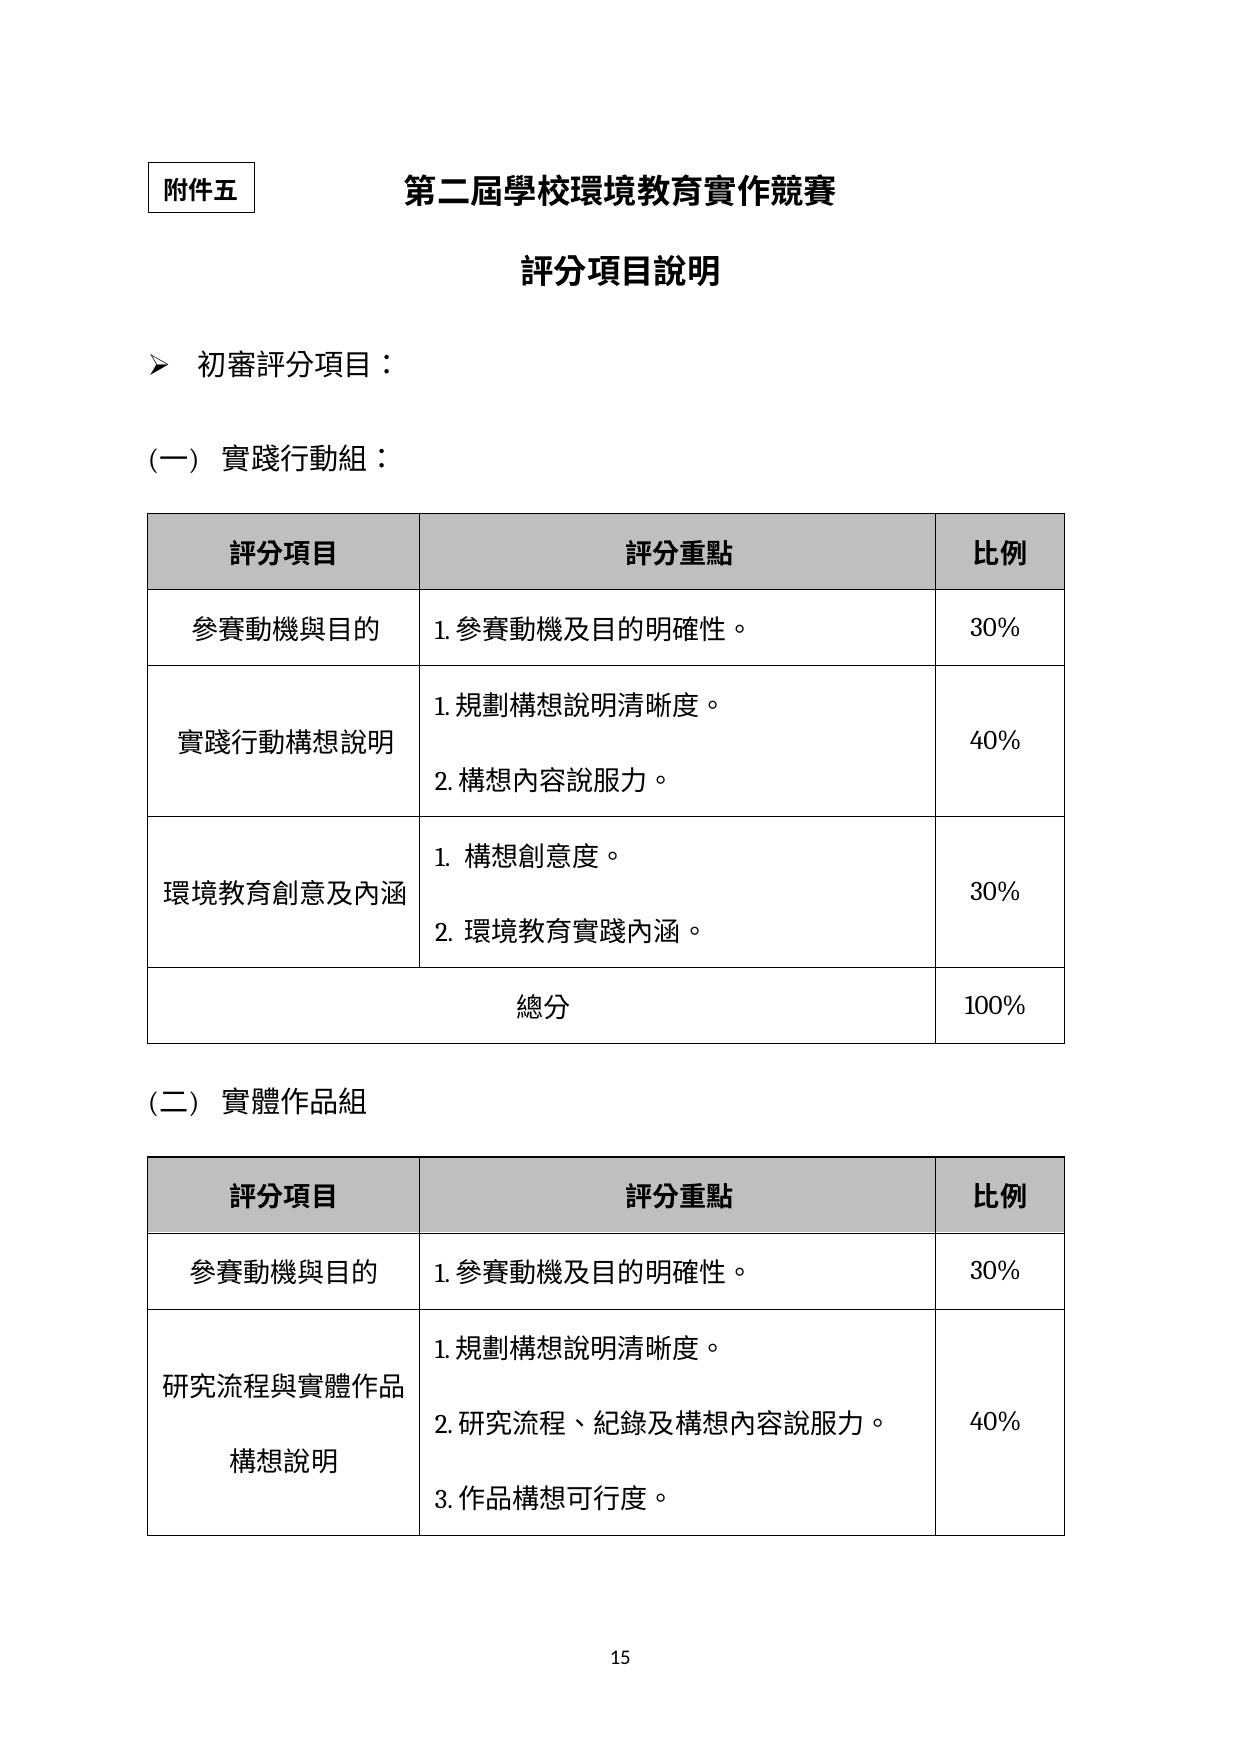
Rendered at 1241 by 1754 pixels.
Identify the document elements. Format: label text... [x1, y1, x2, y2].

text 第二屆學校環境教育實作競賽 [255, 164, 1092, 213]
table_cell 環境教育創意及內涵 [148, 817, 419, 967]
table_header 評分重點 [420, 1158, 935, 1232]
table_header 評分項目 [148, 514, 419, 589]
table_cell 30% [936, 817, 1064, 967]
table_header 評分項目 [148, 1158, 419, 1232]
list 實體作品組 [148, 1063, 1092, 1138]
table_header 比例 [936, 514, 1064, 589]
table_header 評分重點 [420, 514, 935, 589]
table_cell 研究流程與實體作品構想說明 [148, 1310, 419, 1534]
table_header 比例 [936, 1158, 1064, 1232]
table_cell 40% [936, 666, 1064, 816]
table_cell 參賽動機與目的 [148, 1234, 419, 1308]
table_cell 1. 規劃構想說明清晰度。 2. 研究流程、紀錄及構想內容說服力。 3. 作品構想可行度。 [420, 1310, 935, 1534]
list 初審評分項目： [148, 325, 1092, 400]
table_cell 實踐行動構想說明 [148, 666, 419, 816]
table_cell 30% [936, 1234, 1064, 1308]
table_cell 40% [936, 1310, 1064, 1534]
table_cell 30% [936, 590, 1064, 665]
table_cell 1. 規劃構想說明清晰度。 2. 構想內容說服力。 [420, 666, 935, 816]
table_cell 1. 參賽動機及目的明確性。 [420, 1234, 935, 1308]
table_cell 總分 [148, 968, 935, 1043]
table_cell 參賽動機與目的 [148, 590, 419, 665]
list 實踐行動組： [148, 419, 1092, 494]
table_cell 100% [936, 968, 1064, 1043]
text 評分項目說明 [148, 231, 1092, 306]
table_cell 1. 參賽動機及目的明確性。 [420, 590, 935, 665]
table_cell 構想創意度。 環境教育實踐內涵。 [420, 817, 935, 967]
